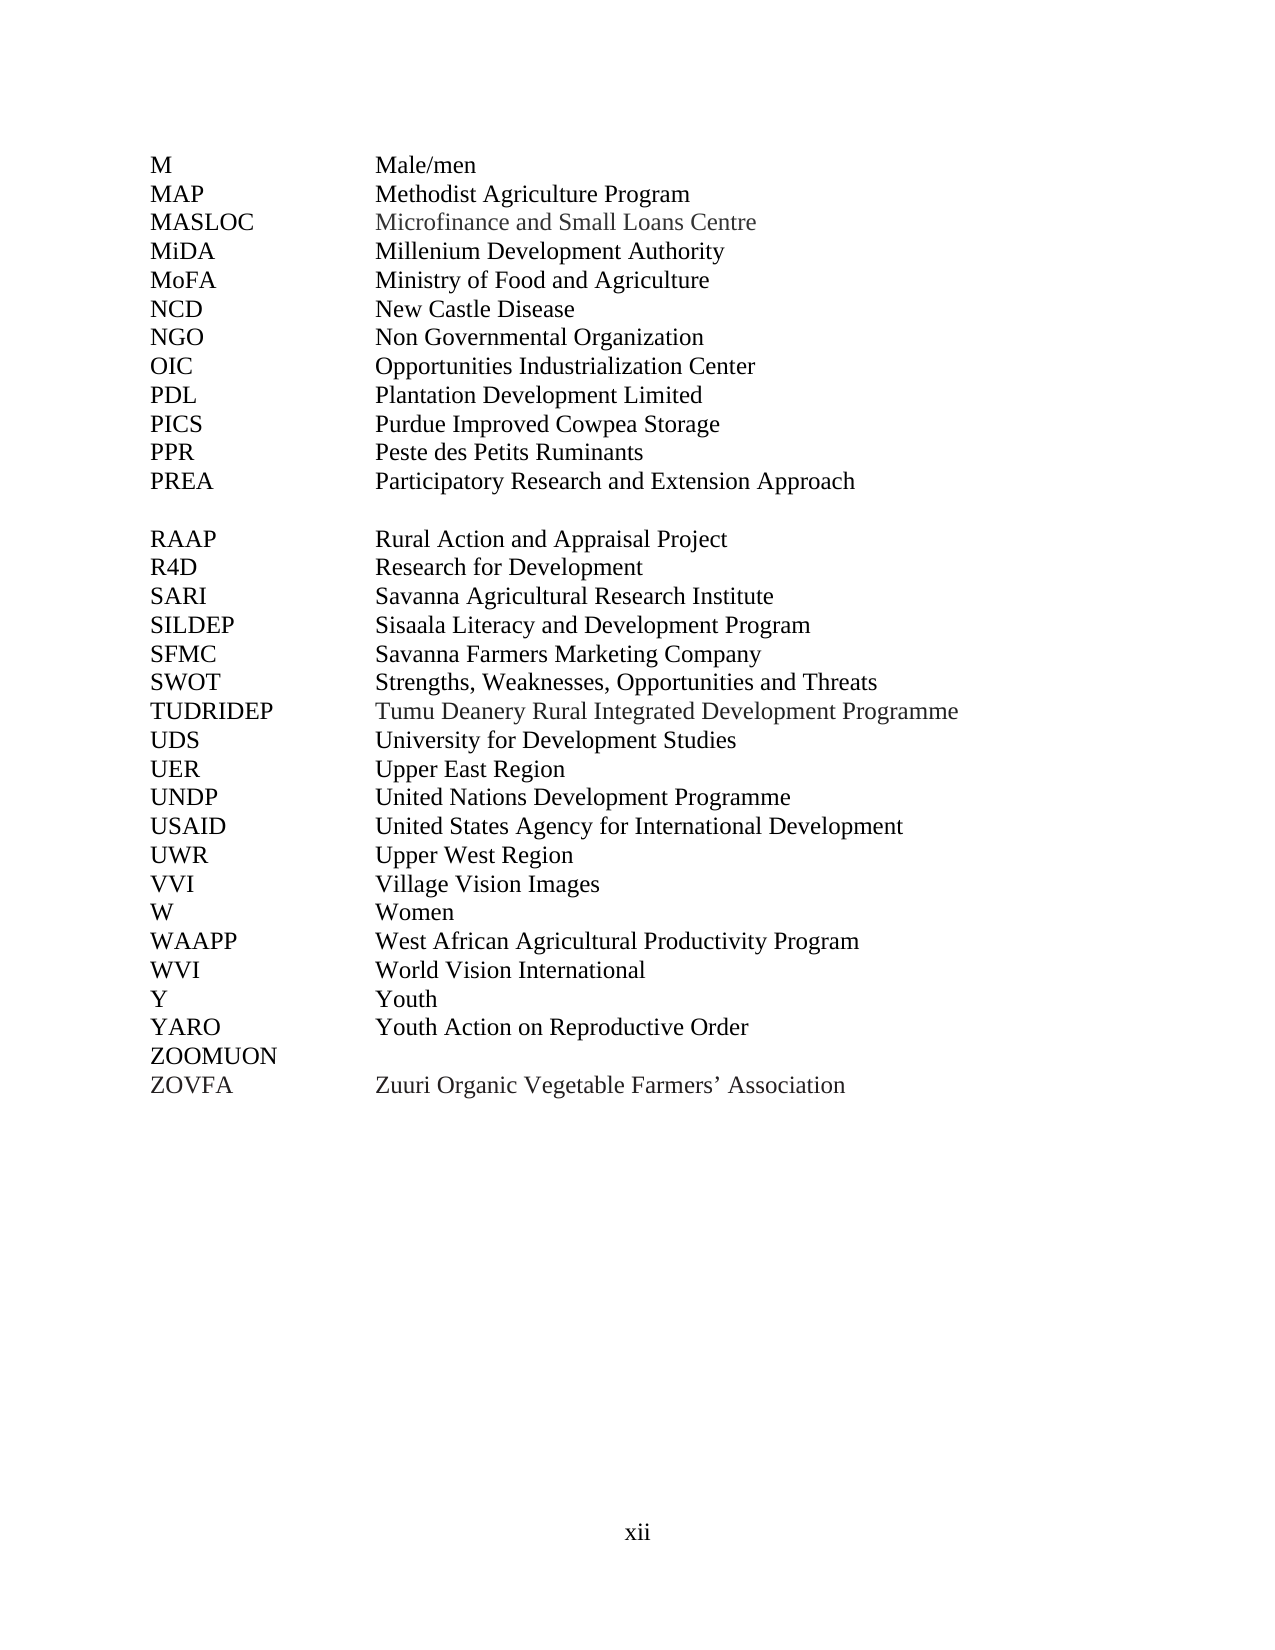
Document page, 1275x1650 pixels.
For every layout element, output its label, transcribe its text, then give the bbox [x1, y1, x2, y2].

text Y Youth [150, 984, 1125, 1012]
text VVI Village Vision Images [150, 869, 1125, 897]
text UNDP United Nations Development Programme [150, 782, 1125, 811]
text PICS Purdue Improved Cowpea Storage [150, 409, 1125, 437]
text NCD New Castle Disease [150, 294, 1125, 322]
text WVI World Vision International [150, 955, 1125, 984]
text RAAP Rural Action and Appraisal Project [150, 524, 1125, 552]
text SFMC Savanna Farmers Marketing Company [150, 639, 1125, 667]
text PPR Peste des Petits Ruminants [150, 437, 1125, 466]
text R4D Research for Development [150, 552, 1125, 581]
text UWR Upper West Region [150, 840, 1125, 869]
text MoFA Ministry of Food and Agriculture [150, 265, 1125, 294]
text PREA Participatory Research and Extension Approach [150, 466, 1125, 495]
text MiDA Millenium Development Authority [150, 236, 1125, 265]
text MAP Methodist Agriculture Program [150, 179, 1125, 207]
text OIC Opportunities Industrialization Center [150, 351, 1125, 380]
text UDS University for Development Studies [150, 725, 1125, 754]
text W Women [150, 897, 1125, 926]
text ZOVFA Zuuri Organic Vegetable Farmers’ Association [150, 1070, 1125, 1099]
text YARO Youth Action on Reproductive Order [150, 1012, 1125, 1041]
text TUDRIDEP Tumu Deanery Rural Integrated Development Programme [150, 696, 1125, 725]
text M Male/men [150, 150, 1125, 179]
text ZOOMUON [150, 1041, 1125, 1070]
text NGO Non Governmental Organization [150, 322, 1125, 351]
text SARI Savanna Agricultural Research Institute [150, 581, 1125, 610]
text SILDEP Sisaala Literacy and Development Program [150, 610, 1125, 639]
text USAID United States Agency for International Development [150, 811, 1125, 840]
text UER Upper East Region [150, 754, 1125, 782]
text SWOT Strengths, Weaknesses, Opportunities and Threats [150, 667, 1125, 696]
text PDL Plantation Development Limited [150, 380, 1125, 409]
text WAAPP West African Agricultural Productivity Program [150, 926, 1125, 955]
text MASLOC Microfinance and Small Loans Centre [150, 207, 1125, 236]
